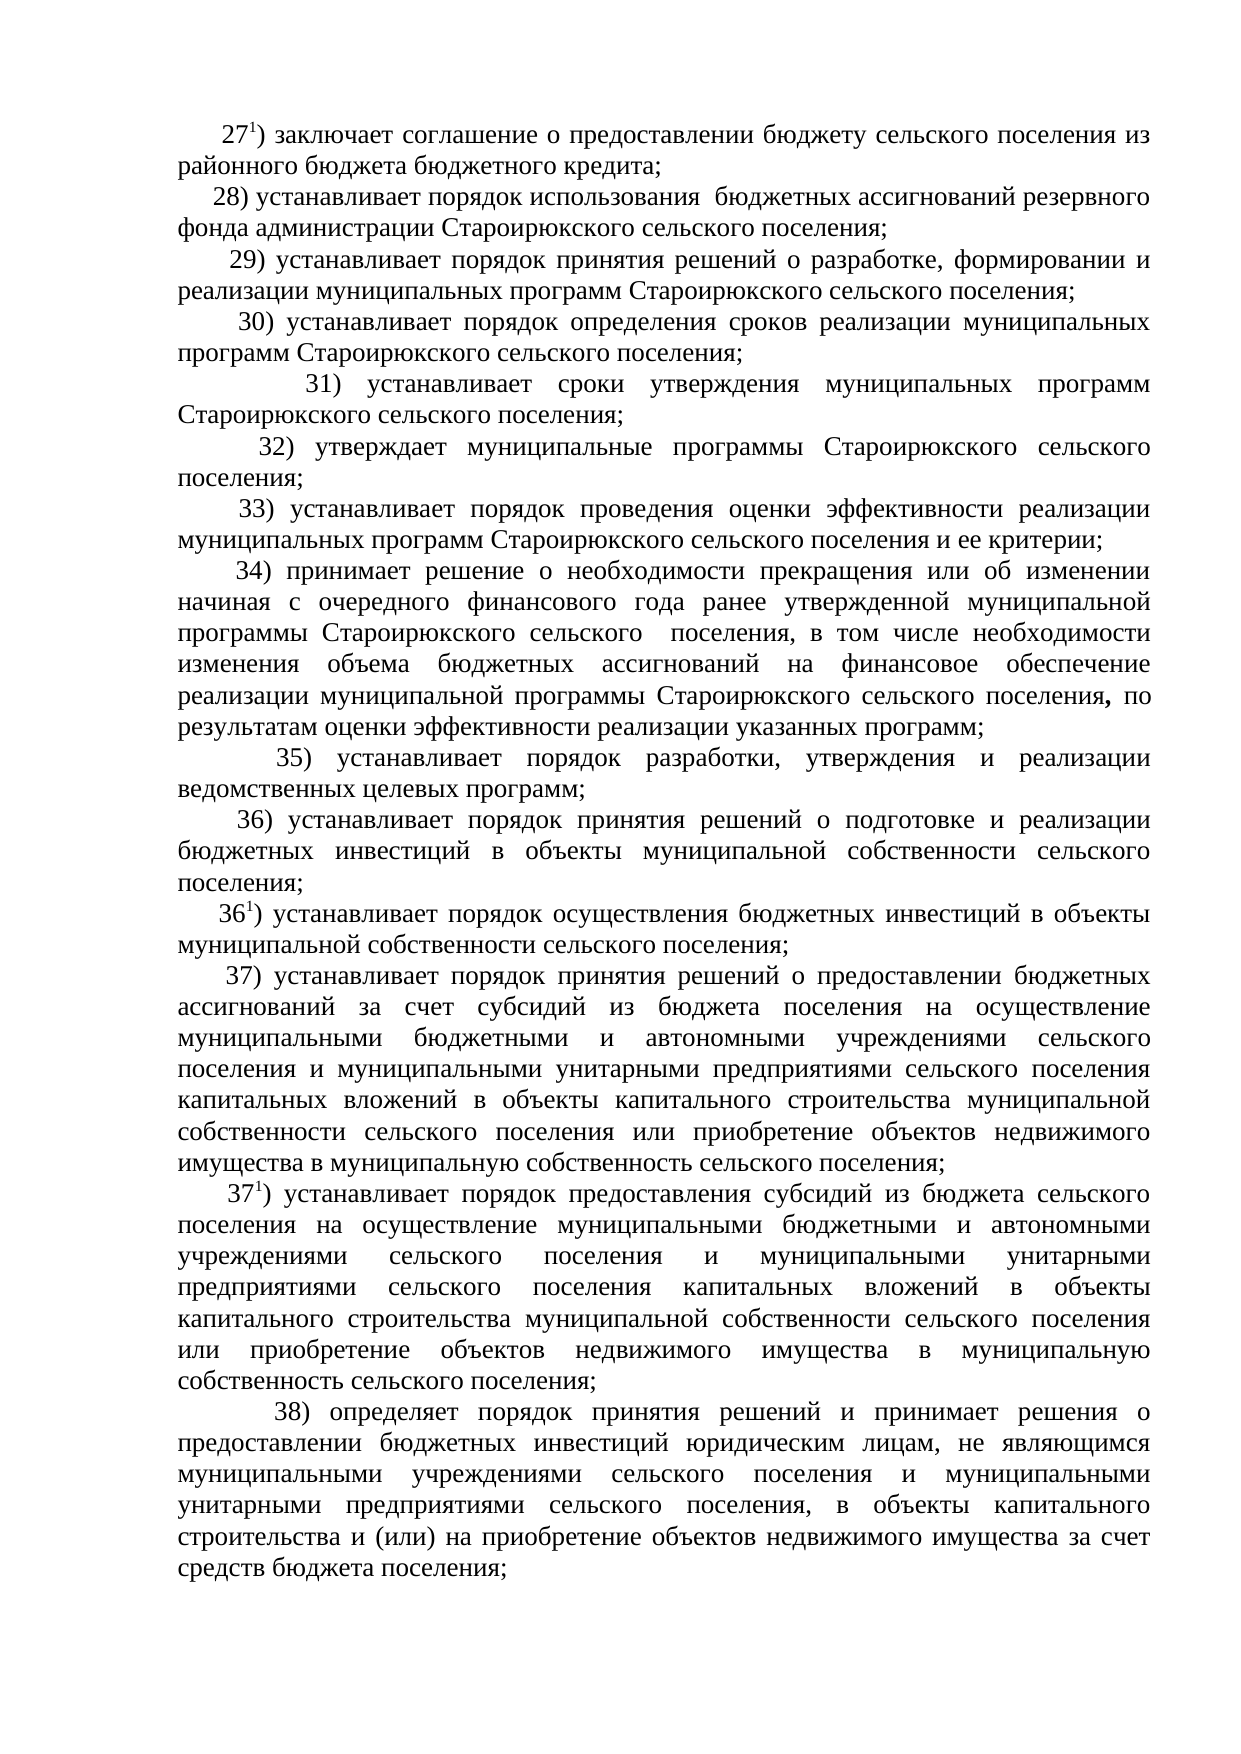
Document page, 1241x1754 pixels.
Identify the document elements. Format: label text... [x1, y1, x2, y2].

list 28) устанавливает порядок использования бюджетных ассигнований резервного фонда администрации Староирюкского сельского поселения; [177, 180, 1152, 243]
list 271) заключает соглашение о предоставлении бюджету сельского поселения из районного бюджета бюджетного кредита; [177, 118, 1152, 180]
list 32) утверждает муниципальные программы Староирюкского сельского поселения; [177, 429, 1152, 492]
list 36) устанавливает порядок принятия решений о подготовке и реализации бюджетных инвестиций в объекты муниципальной собственности сельского поселения; [177, 803, 1152, 897]
list 371) устанавливает порядок предоставления субсидий из бюджета сельского поселения на осуществление муниципальными бюджетными и автономными учреждениями сельского поселения и муниципальными унитарными предприятиями сельского поселения капитальных вложений в объекты капитального строительства муниципальной собственности сельского поселения или приобретение объектов недвижимого имущества в муниципальную собственность сельского поселения; [177, 1177, 1152, 1395]
list 37) устанавливает порядок принятия решений о предоставлении бюджетных ассигнований за счет субсидий из бюджета поселения на осуществление муниципальными бюджетными и автономными учреждениями сельского поселения и муниципальными унитарными предприятиями сельского поселения капитальных вложений в объекты капитального строительства муниципальной собственности сельского поселения или приобретение объектов недвижимого имущества в муниципальную собственность сельского поселения; [177, 959, 1152, 1177]
list 31) устанавливает сроки утверждения муниципальных программ Староирюкского сельского поселения; [177, 367, 1152, 429]
list 30) устанавливает порядок определения сроков реализации муниципальных программ Староирюкского сельского поселения; [177, 305, 1152, 367]
list 33) устанавливает порядок проведения оценки эффективности реализации муниципальных программ Староирюкского сельского поселения и ее критерии; [177, 492, 1152, 554]
list 29) устанавливает порядок принятия решений о разработке, формировании и реализации муниципальных программ Староирюкского сельского поселения; [177, 243, 1152, 305]
list 34) принимает решение о необходимости прекращения или об изменении начиная с очередного финансового года ранее утвержденной муниципальной программы Староирюкского сельского поселения, в том числе необходимости изменения объема бюджетных ассигнований на финансовое обеспечение реализации муниципальной программы Староирюкского сельского поселения, по результатам оценки эффективности реализации указанных программ; [177, 554, 1152, 741]
list 38) определяет порядок принятия решений и принимает решения о предоставлении бюджетных инвестиций юридическим лицам, не являющимся муниципальными учреждениями сельского поселения и муниципальными унитарными предприятиями сельского поселения, в объекты капитального строительства и (или) на приобретение объектов недвижимого имущества за счет средств бюджета поселения; [177, 1395, 1152, 1582]
list 35) устанавливает порядок разработки, утверждения и реализации ведомственных целевых программ; [177, 741, 1152, 803]
list 361) устанавливает порядок осуществления бюджетных инвестиций в объекты муниципальной собственности сельского поселения; [177, 897, 1152, 959]
